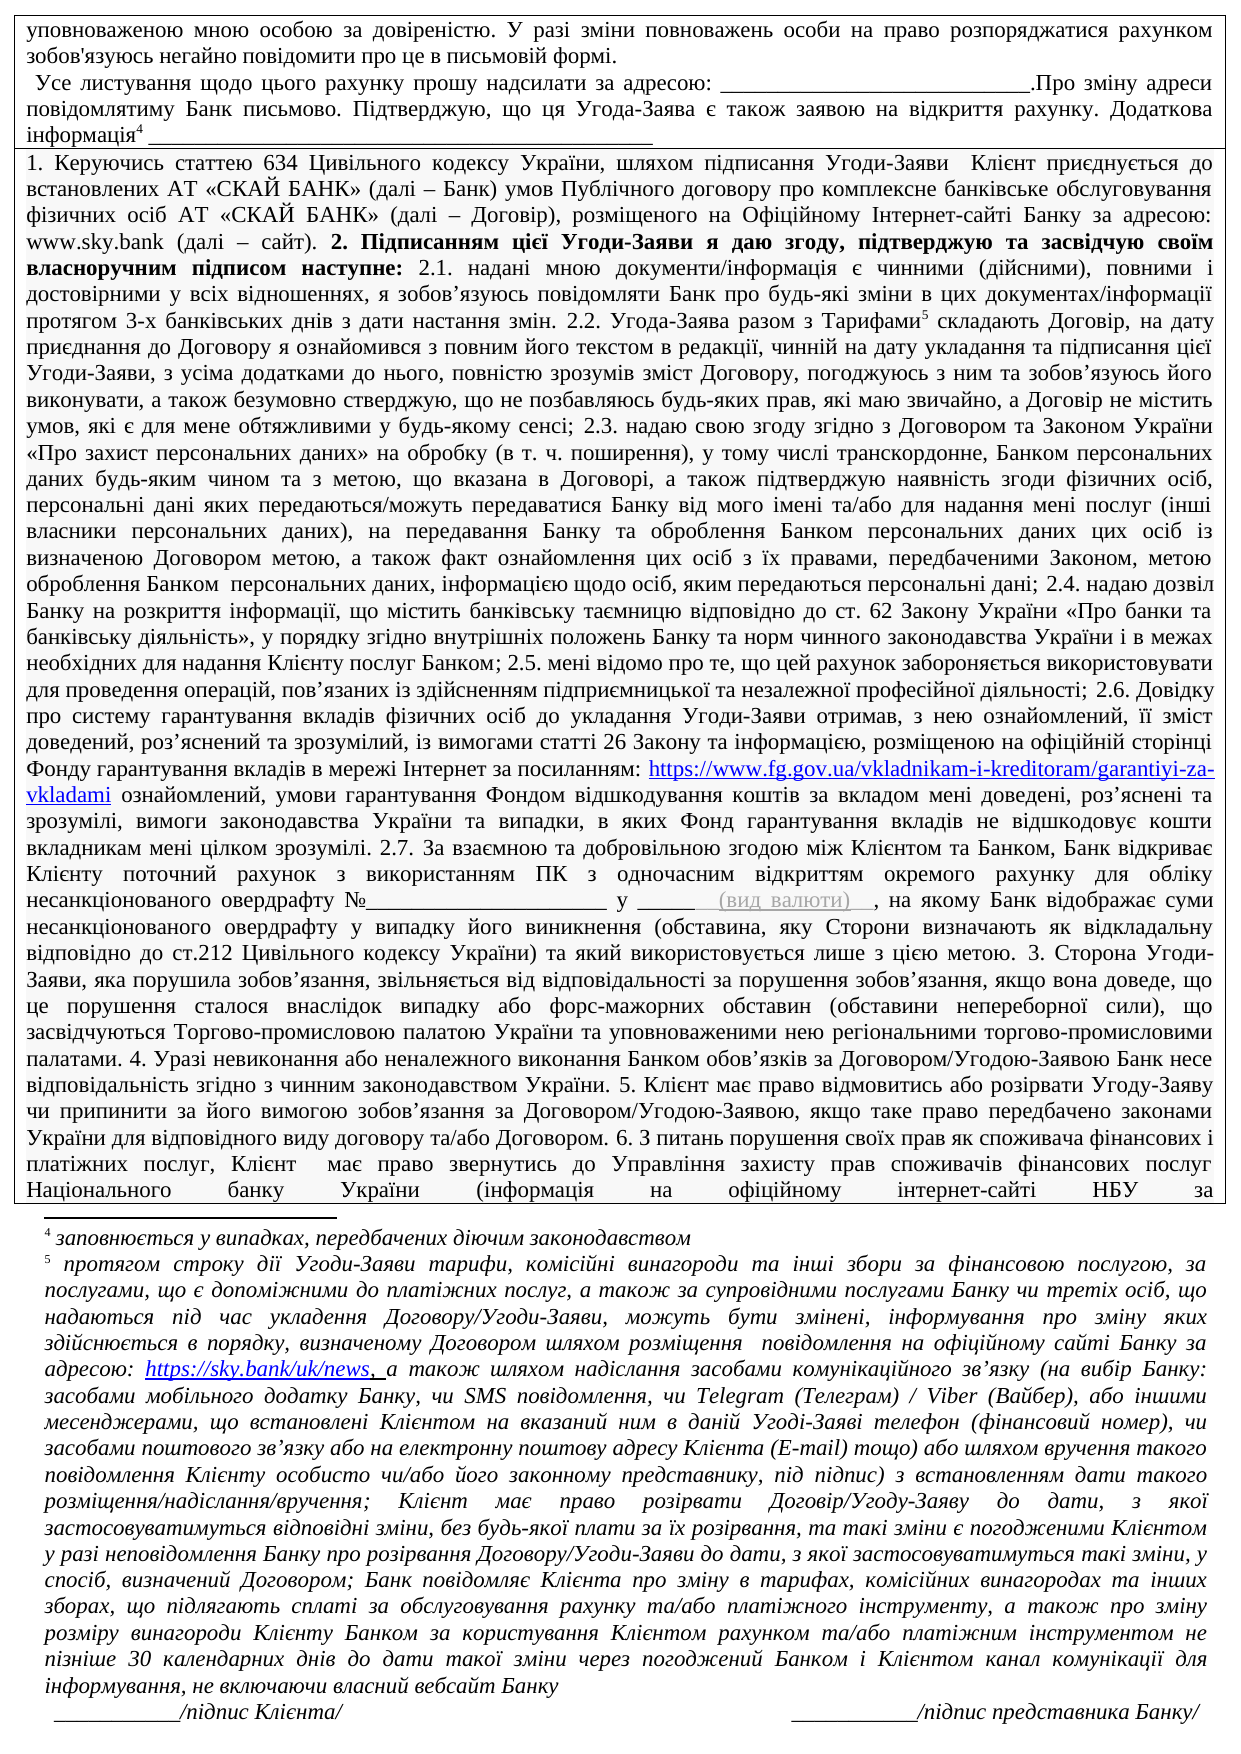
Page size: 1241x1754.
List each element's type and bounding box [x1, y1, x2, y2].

table_cell [15, 16, 1225, 148]
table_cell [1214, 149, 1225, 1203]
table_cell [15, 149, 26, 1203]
